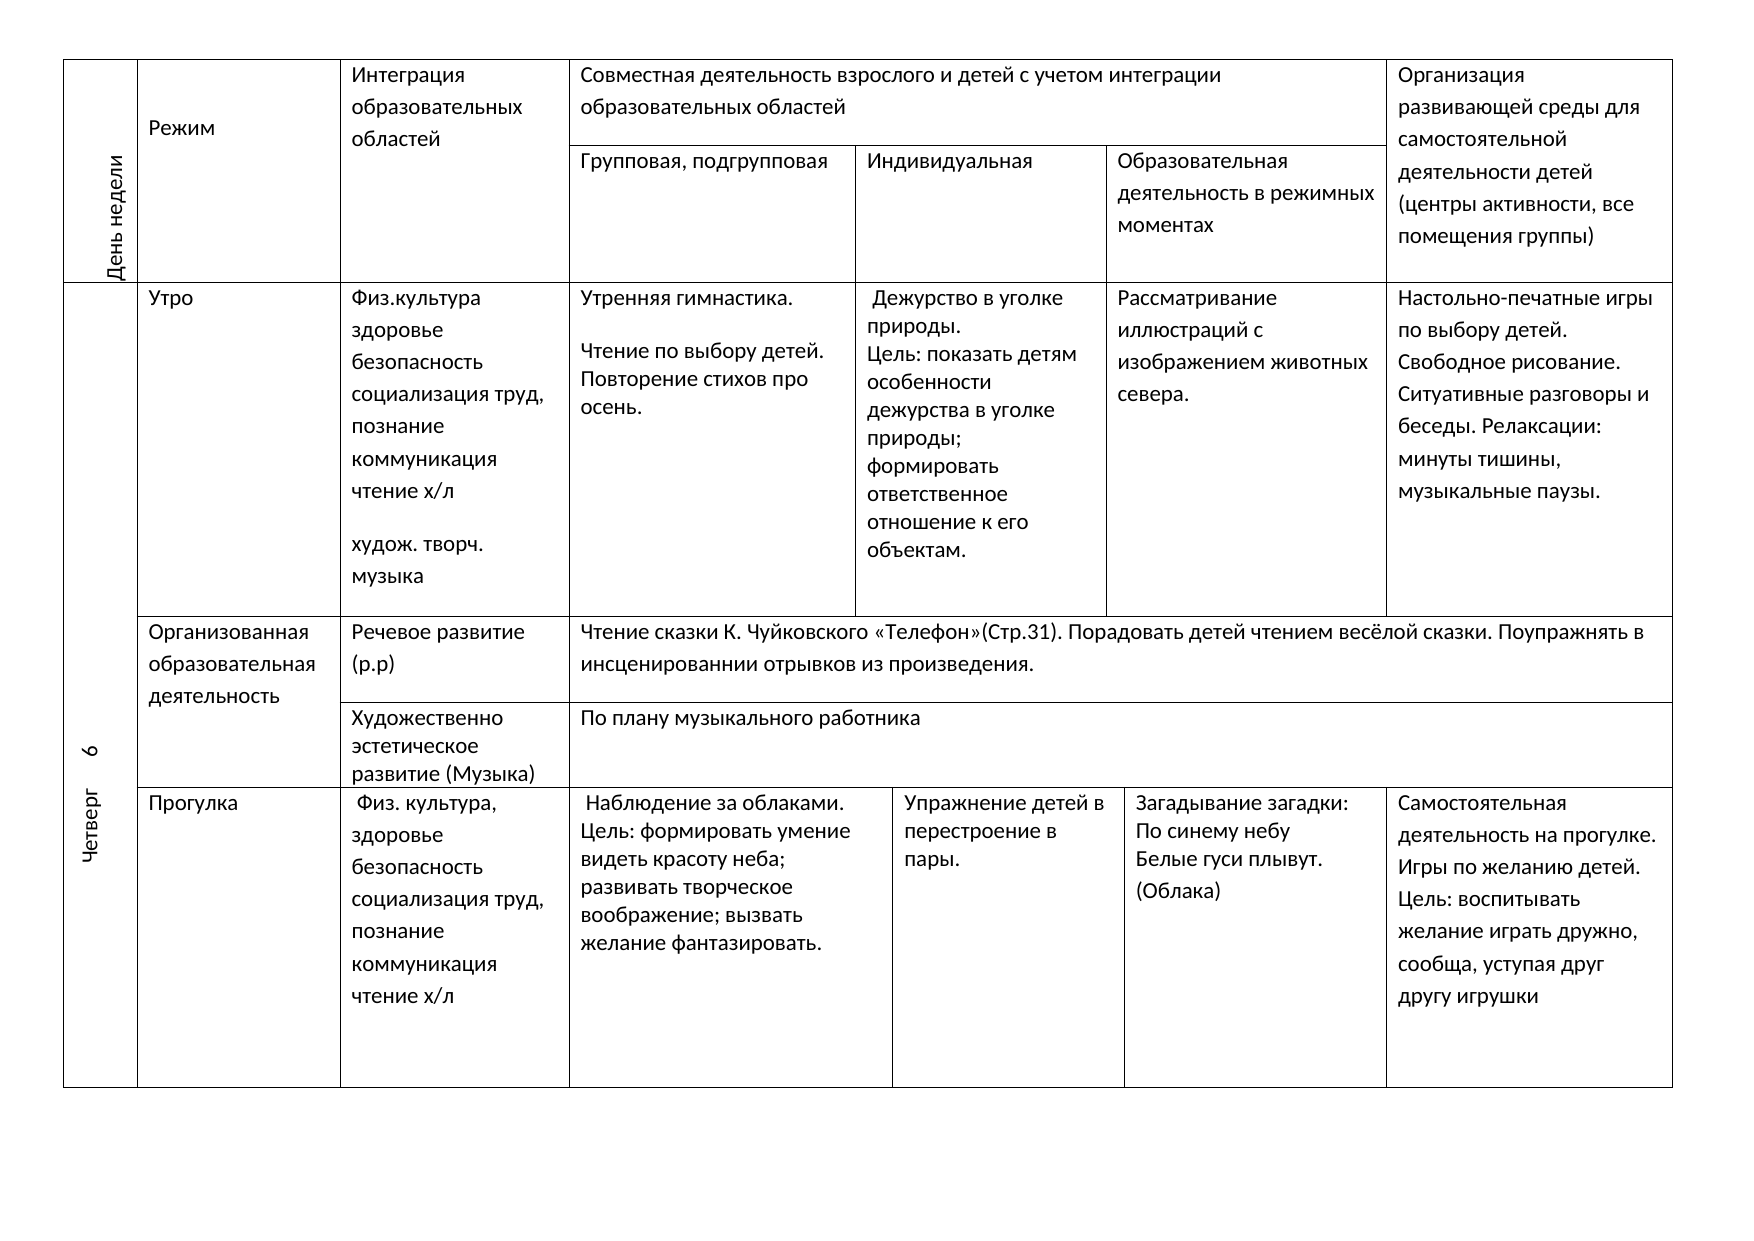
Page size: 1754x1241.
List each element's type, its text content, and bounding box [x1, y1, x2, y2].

table_cell Образовательная деятельность в режимных моментах [1107, 146, 1386, 282]
table_cell Чтение сказки К. Чуйковского «Телефон»(Стр.31). Порадовать детей чтением весёлой сказки. Поупражнять в инсценированнии отрывков из произведения. [570, 617, 1672, 702]
table_cell Наблюдение за облаками. Цель: формировать умение видеть красоту неба; развивать творческое воображение; вызвать желание фантазировать. [570, 788, 892, 1087]
table_cell Прогулка [138, 788, 340, 1087]
table_header День недели [64, 60, 137, 282]
table_cell Четверг 6 [64, 283, 137, 1087]
table_header Организация развивающей среды для самостоятельной деятельности детей (центры активности, все помещения группы) [1387, 60, 1672, 282]
table_header Интеграция образовательных областей [341, 60, 569, 282]
table_cell Физ.культура здоровье безопасность социализация труд, познание коммуникация чтение х/л худож. творч. музыка [341, 283, 569, 616]
table_cell Организованная образовательная деятельность [138, 617, 340, 787]
table_header Режим [138, 60, 340, 282]
table_cell По плану музыкального работника [570, 703, 1672, 787]
table_cell Утро [138, 283, 340, 616]
table_cell Настольно-печатные игры по выбору детей. Свободное рисование. Ситуативные разговоры и беседы. Релаксации: минуты тишины, музыкальные паузы. [1387, 283, 1672, 616]
table_cell Художественно эстетическое развитие (Музыка) [341, 703, 569, 787]
table_cell Индивидуальная [856, 146, 1106, 282]
table_cell Утренняя гимнастика. Чтение по выбору детей. Повторение стихов про осень. [570, 283, 855, 616]
table_cell Рассматривание иллюстраций с изображением животных севера. [1107, 283, 1386, 616]
table_cell Групповая, подгрупповая [570, 146, 855, 282]
table_cell Упражнение детей в перестроение в пары. [893, 788, 1124, 1087]
table_cell Речевое развитие (р.р) [341, 617, 569, 702]
table_cell Физ. культура, здоровье безопасность социализация труд, познание коммуникация чтение х/л [341, 788, 569, 1087]
table_header Совместная деятельность взрослого и детей с учетом интеграции образовательных областей [570, 60, 1386, 145]
table_cell Дежурство в уголке природы. Цель: показать детям особенности дежурства в уголке природы; формировать ответственное отношение к его объектам. [856, 283, 1106, 616]
table_cell Загадывание загадки: По синему небу Белые гуси плывут. (Облака) [1125, 788, 1386, 1087]
table_cell Самостоятельная деятельность на прогулке. Игры по желанию детей. Цель: воспитывать желание играть дружно, сообща, уступая друг другу игрушки [1387, 788, 1672, 1087]
